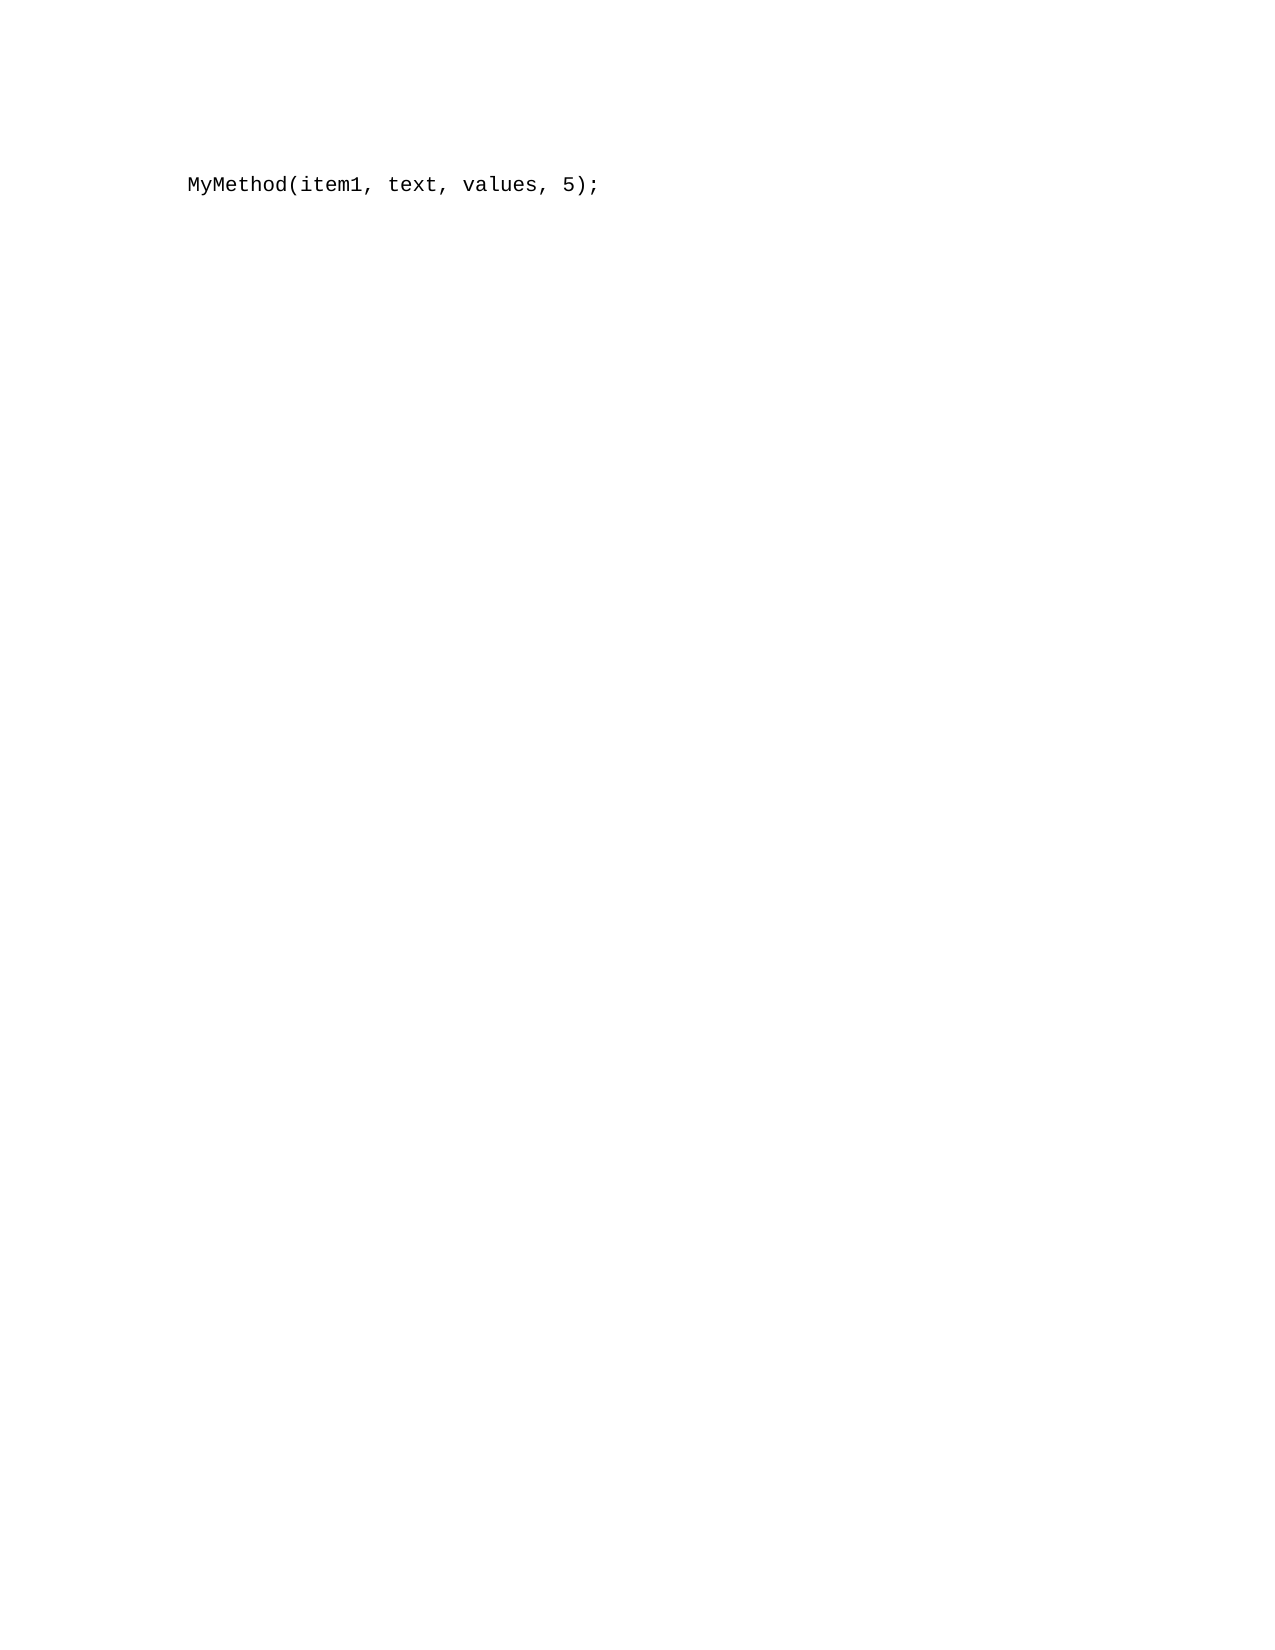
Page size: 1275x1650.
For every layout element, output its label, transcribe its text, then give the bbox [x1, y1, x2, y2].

text MyMethod(item1, text, values, 5); [150, 174, 1125, 197]
